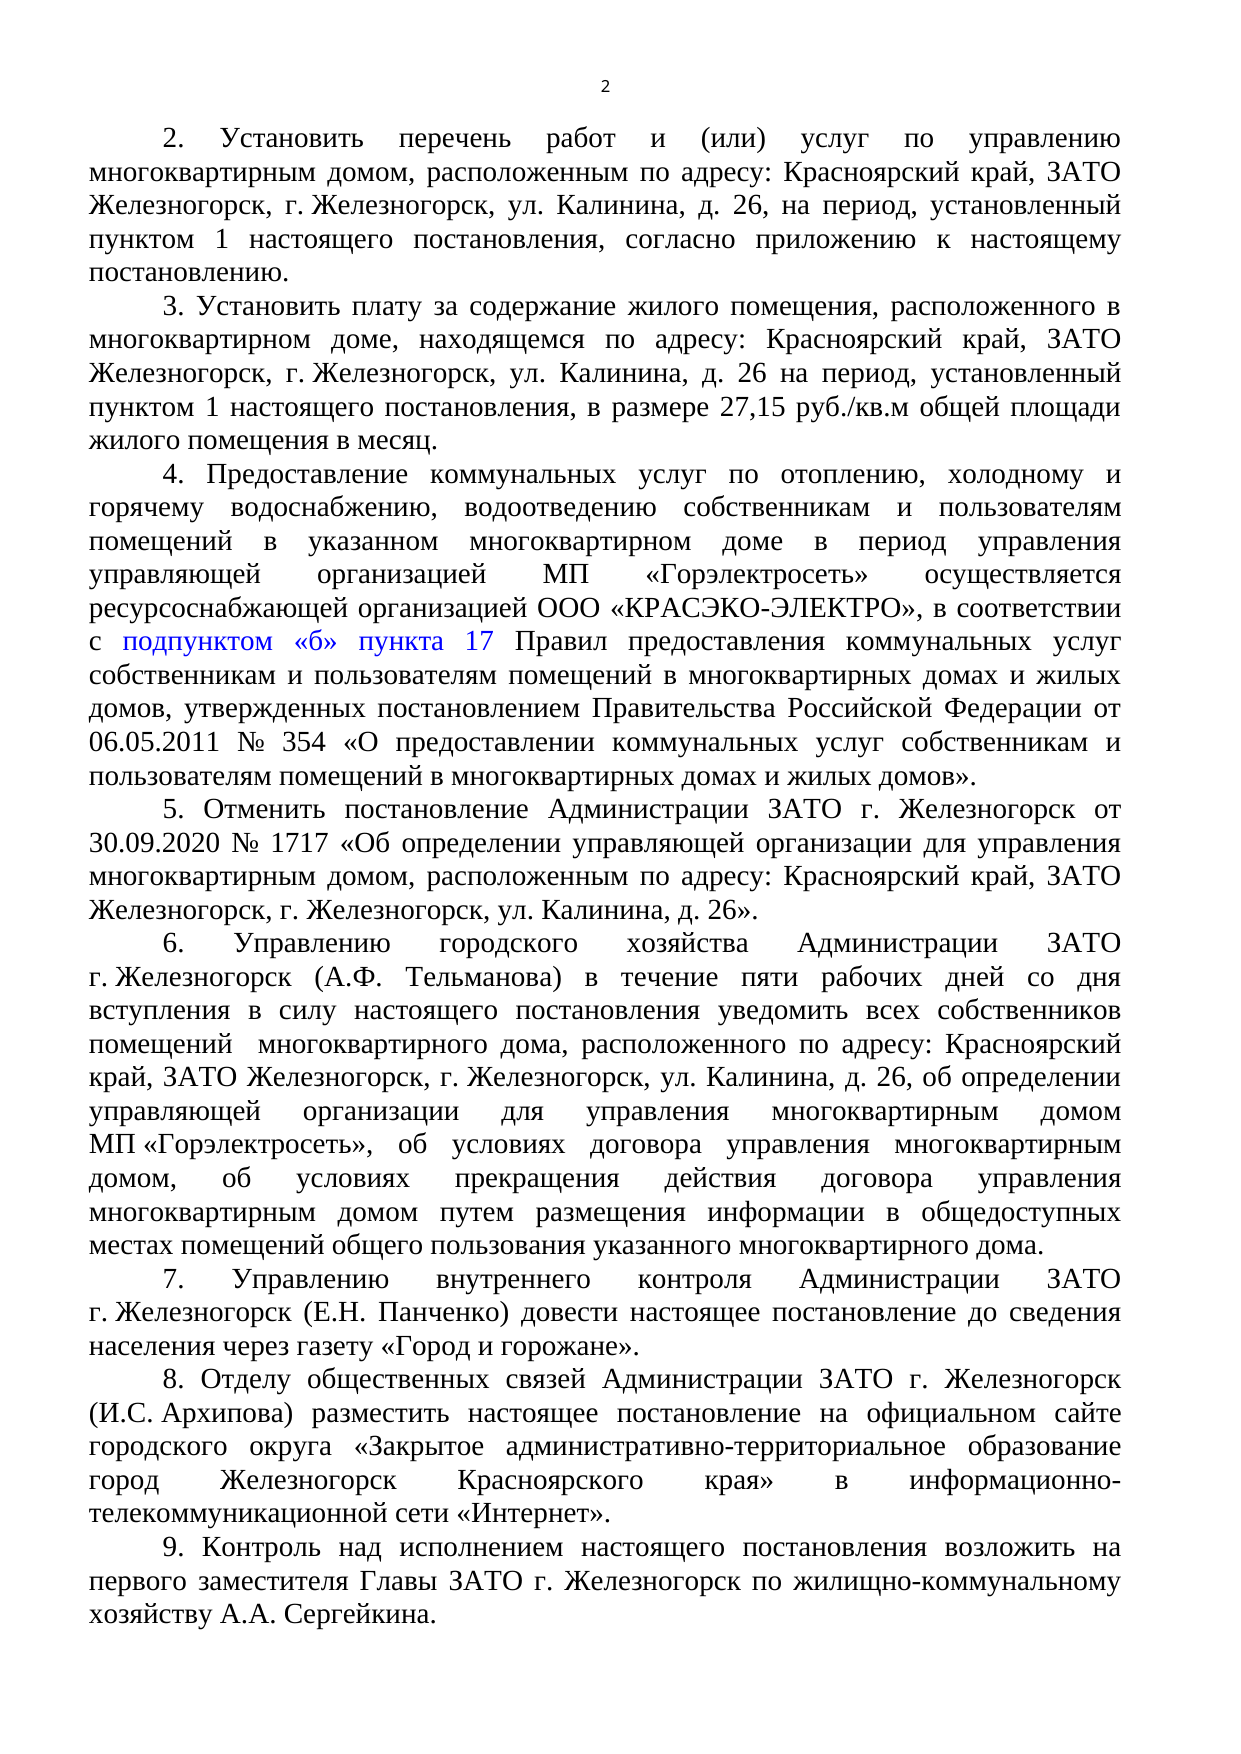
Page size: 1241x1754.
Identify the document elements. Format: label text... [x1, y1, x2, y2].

title 2. Установить перечень работ и (или) услуг по управлению многоквартирным домом, расположенным по адресу: Красноярский край, ЗАТО Железногорск, г. Железногорск, ул. Калинина, д. 26, на период, установленный пунктом 1 настоящего постановления, согласно приложению к настоящему постановлению. [89, 120, 1122, 288]
title 5. Отменить постановление Администрации ЗАТО г. Железногорск от 30.09.2020 № 1717 «Об определении управляющей организации для управления многоквартирным домом, расположенным по адресу: Красноярский край, ЗАТО Железногорск, г. Железногорск, ул. Калинина, д. 26». [89, 791, 1122, 925]
title 6. Управлению городского хозяйства Администрации ЗАТО г. Железногорск (А.Ф. Тельманова) в течение пяти рабочих дней со дня вступления в силу настоящего постановления уведомить всех собственников помещений многоквартирного дома, расположенного по адресу: Красноярский край, ЗАТО Железногорск, г. Железногорск, ул. Калинина, д. 26, об определении управляющей организации для управления многоквартирным домом МП «Горэлектросеть», об условиях договора управления многоквартирным домом, об условиях прекращения действия договора управления многоквартирным домом путем размещения информации в общедоступных местах помещений общего пользования указанного многоквартирного дома. [89, 925, 1122, 1261]
text 3. Установить плату за содержание жилого помещения, расположенного в многоквартирном доме, находящемся по адресу: Красноярский край, ЗАТО Железногорск, г. Железногорск, ул. Калинина, д. 26 на период, установленный пунктом 1 настоящего постановления, в размере 27,15 руб./кв.м общей площади жилого помещения в месяц. [89, 288, 1122, 456]
text 4. Предоставление коммунальных услуг по отоплению, холодному и горячему водоснабжению, водоотведению собственникам и пользователям помещений в указанном многоквартирном доме в период управления управляющей организацией МП «Горэлектросеть» осуществляется ресурсоснабжающей организацией ООО «КРАСЭКО-ЭЛЕКТРО», в соответствии с подпунктом «б» пункта 17 Правил предоставления коммунальных услуг собственникам и пользователям помещений в многоквартирных домах и жилых домов, утвержденных постановлением Правительства Российской Федерации от 06.05.2011 № 354 «О предоставлении коммунальных услуг собственникам и пользователям помещений в многоквартирных домах и жилых домов». [89, 456, 1122, 791]
title 7. Управлению внутреннего контроля Администрации ЗАТО г. Железногорск (Е.Н. Панченко) довести настоящее постановление до сведения населения через газету «Город и горожане». [89, 1261, 1122, 1361]
text 9. Контроль над исполнением настоящего постановления возложить на первого заместителя Главы ЗАТО г. Железногорск по жилищно-коммунальному хозяйству А.А. Сергейкина. [89, 1529, 1122, 1630]
text 8. Отделу общественных связей Администрации ЗАТО г. Железногорск (И.С. Архипова) разместить настоящее постановление на официальном сайте городского округа «Закрытое административно-территориальное образование город Железногорск Красноярского края» в информационно-телекоммуникационной сети «Интернет». [89, 1361, 1122, 1529]
